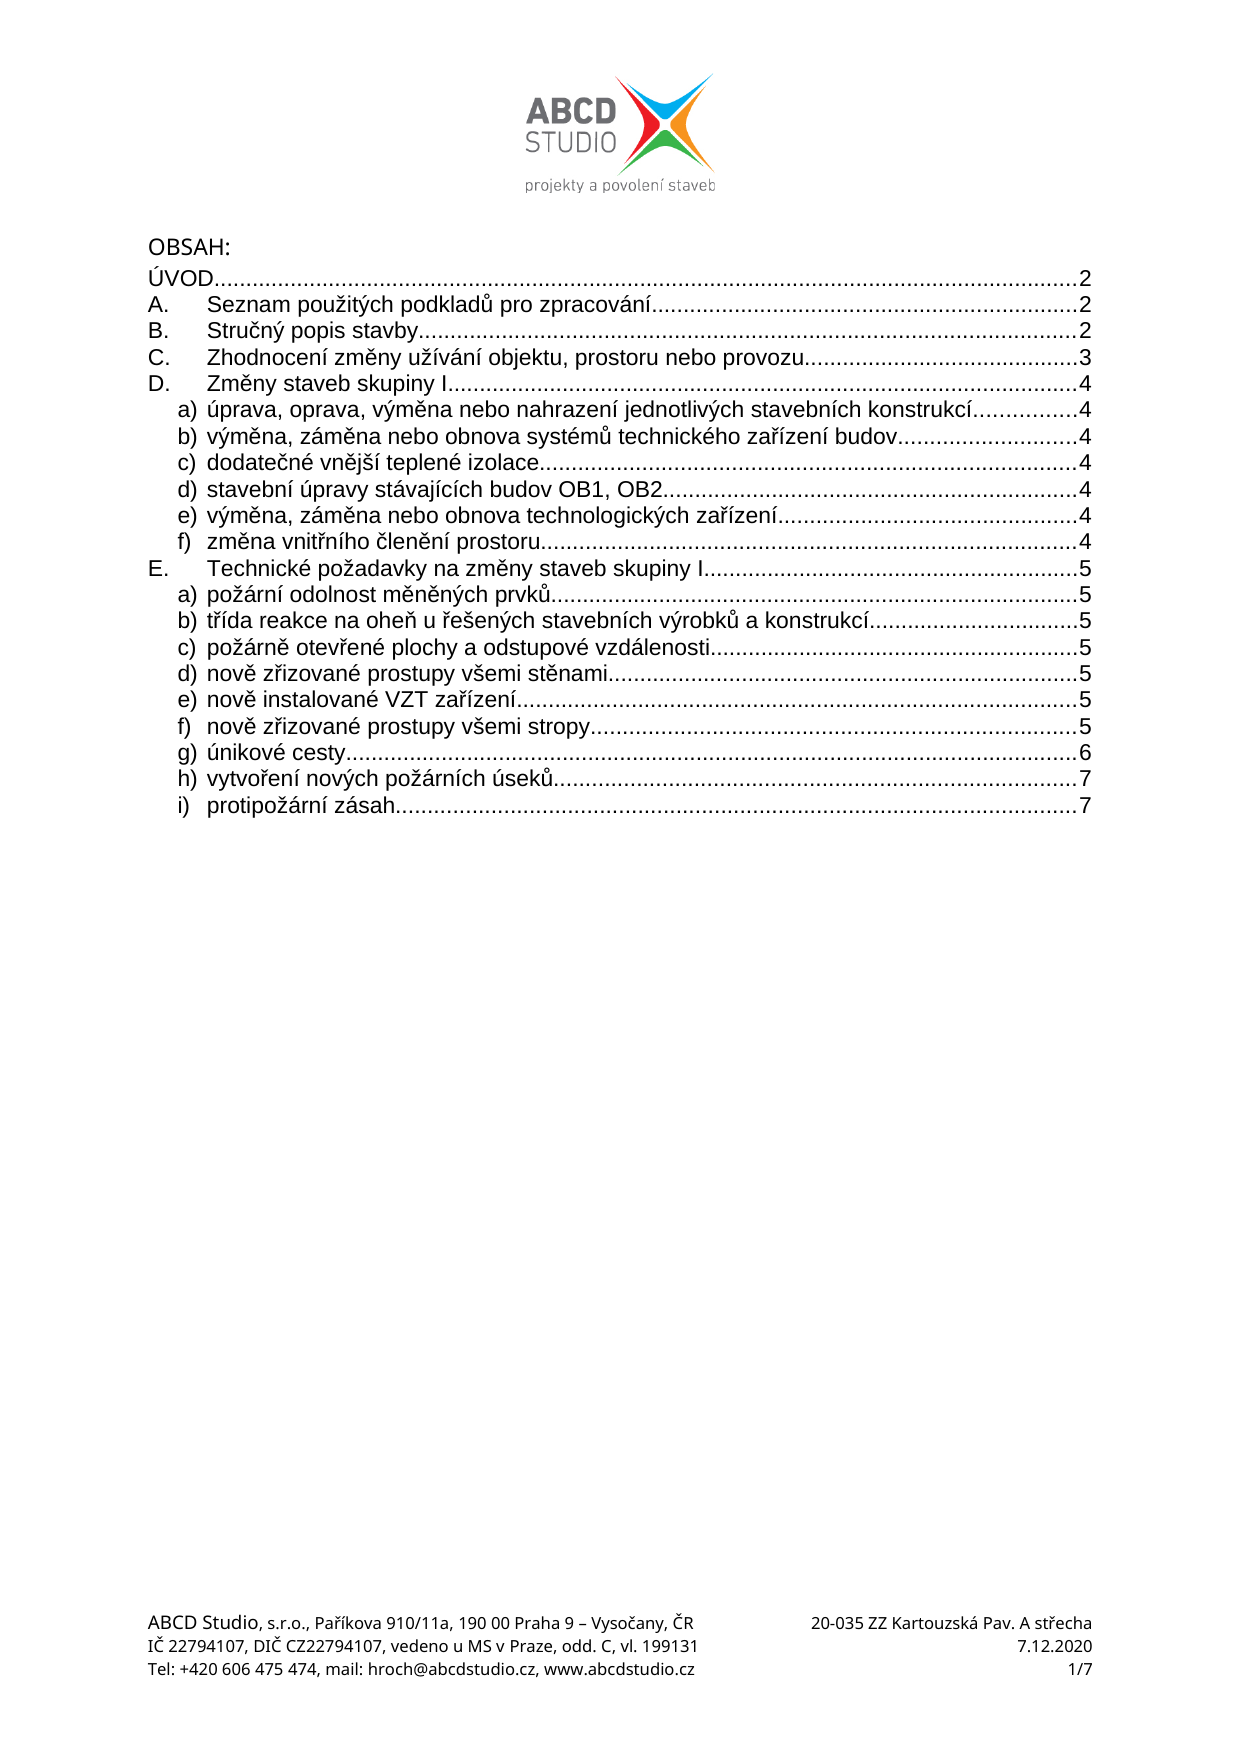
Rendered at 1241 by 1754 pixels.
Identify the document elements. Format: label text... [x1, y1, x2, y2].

text h) vytvoření nových požárních úseků 7 [177, 765, 1093, 792]
text b) výměna, záměna nebo obnova systémů technického zařízení budov 4 [177, 423, 1093, 449]
text c) dodatečné vnější teplené izolace 4 [177, 449, 1093, 476]
picture [525, 73, 715, 193]
text f) změna vnitřního členění prostoru 4 [177, 528, 1093, 554]
text b) třída reakce na oheň u řešených stavebních výrobků a konstrukcí 5 [177, 607, 1093, 634]
text e) výměna, záměna nebo obnova technologických zařízení 4 [177, 502, 1093, 528]
text D. Změny staveb skupiny I 4 [148, 370, 1093, 396]
text B. Stručný popis stavby 2 [148, 317, 1093, 344]
text f) nově zřizované prostupy všemi stropy 5 [177, 713, 1093, 739]
text a) požární odolnost měněných prvků 5 [177, 581, 1093, 607]
text e) nově instalované VZT zařízení 5 [177, 686, 1093, 713]
text d) stavební úpravy stávajících budov OB1, OB2 4 [177, 476, 1093, 502]
text g) únikové cesty 6 [177, 739, 1093, 765]
subtitle OBSAH: [148, 231, 1093, 262]
text c) požárně otevřené plochy a odstupové vzdálenosti 5 [177, 634, 1093, 660]
text a) úprava, oprava, výměna nebo nahrazení jednotlivých stavebních konstrukcí 4 [177, 396, 1093, 423]
text E. Technické požadavky na změny staveb skupiny I 5 [148, 554, 1093, 581]
text A. Seznam použitých podkladů pro zpracování 2 [148, 291, 1093, 317]
text d) nově zřizované prostupy všemi stěnami 5 [177, 660, 1093, 686]
text C. Zhodnocení změny užívání objektu, prostoru nebo provozu 3 [148, 344, 1093, 370]
text ÚVOD 2 [148, 265, 1093, 291]
text i) protipožární zásah 7 [177, 792, 1093, 818]
